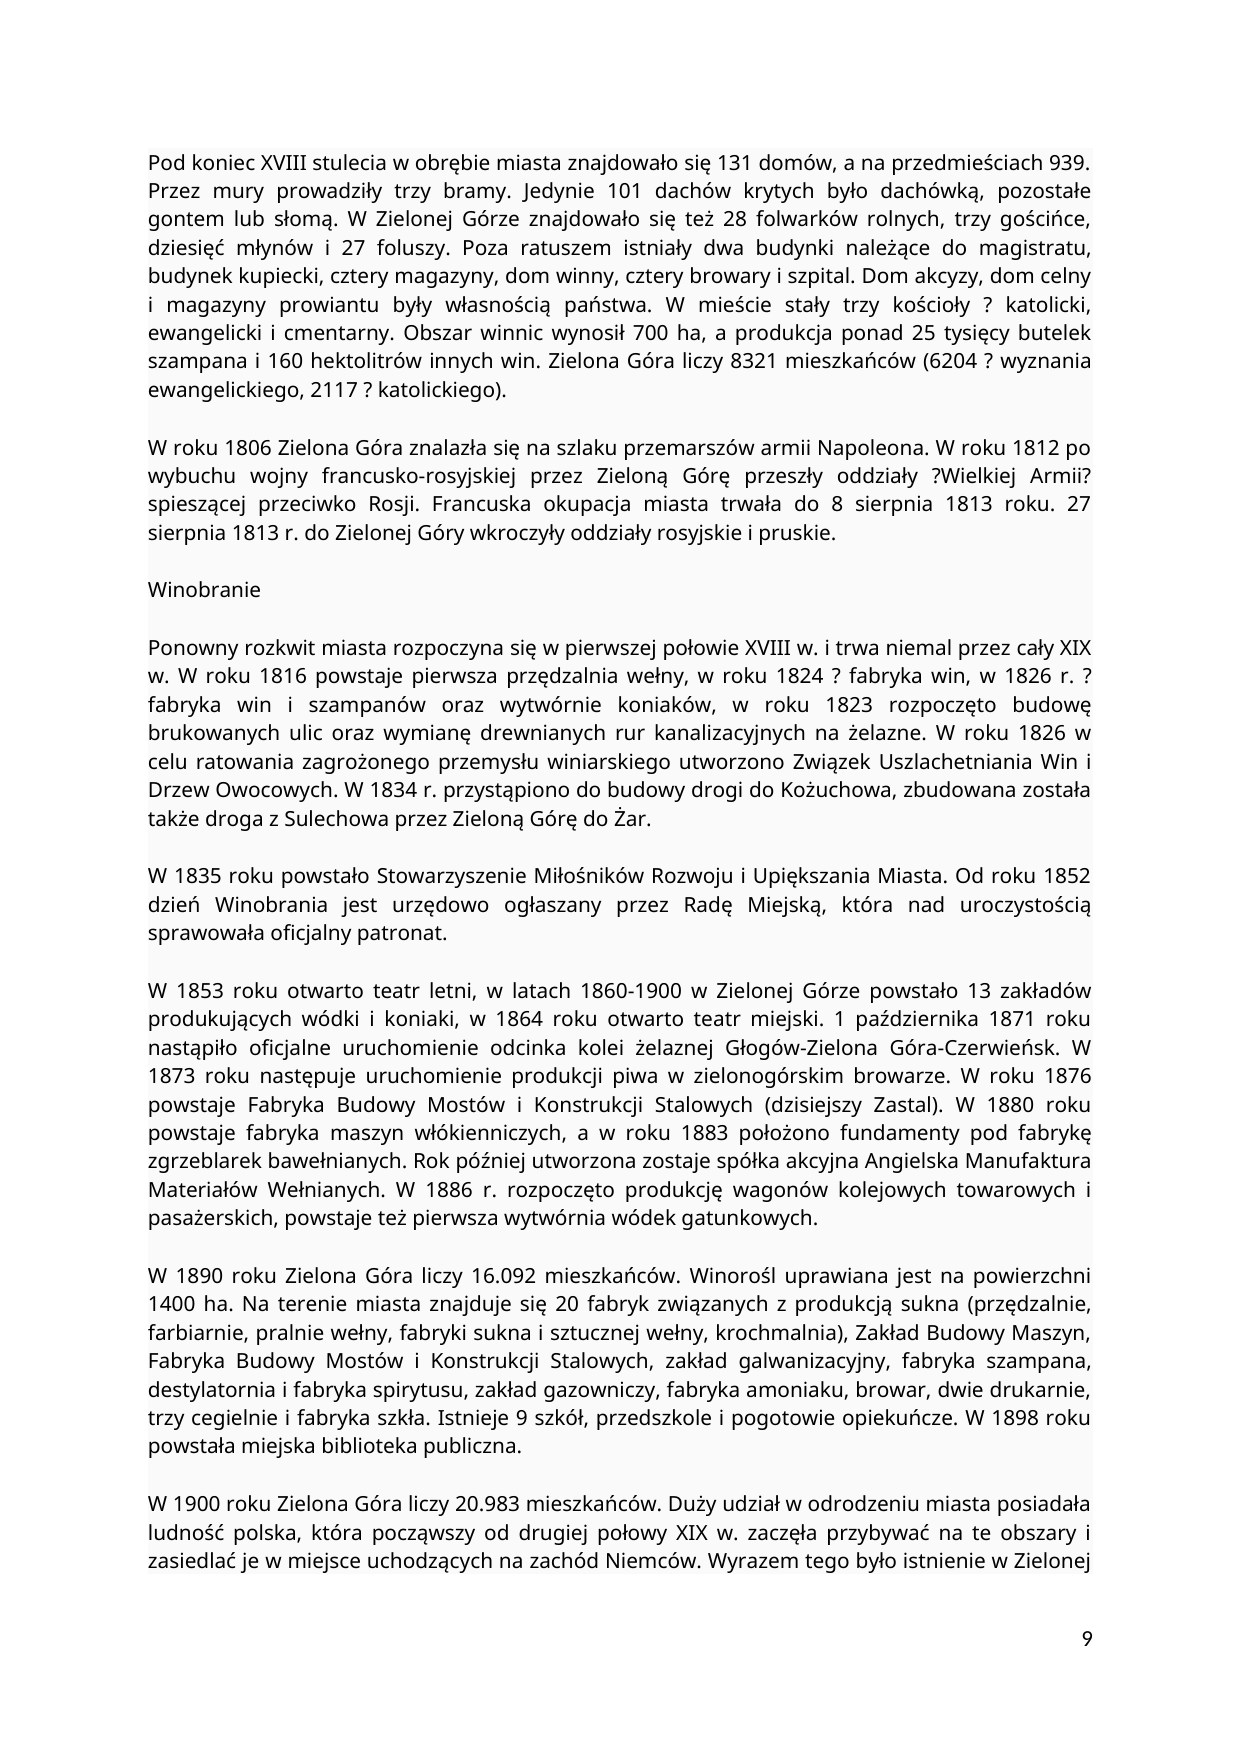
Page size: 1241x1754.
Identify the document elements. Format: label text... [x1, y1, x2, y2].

text W 1853 roku otwarto teatr letni, w latach 1860-1900 w Zielonej Górze powstało 13 zakładów produkujących wódki i koniaki, w 1864 roku otwarto teatr miejski. 1 października 1871 roku nastąpiło oficjalne uruchomienie odcinka kolei żelaznej Głogów-Zielona Góra-Czerwieńsk. W 1873 roku następuje uruchomienie produkcji piwa w zielonogórskim browarze. W roku 1876 powstaje Fabryka Budowy Mostów i Konstrukcji Stalowych (dzisiejszy Zastal). W 1880 roku powstaje fabryka maszyn włókienniczych, a w roku 1883 położono fundamenty pod fabrykę zgrzeblarek bawełnianych. Rok później utworzona zostaje spółka akcyjna Angielska Manufaktura Materiałów Wełnianych. W 1886 r. rozpoczęto produkcję wagonów kolejowych towarowych i pasażerskich, powstaje też pierwsza wytwórnia wódek gatunkowych. [148, 976, 1093, 1232]
text Winobranie [148, 576, 1093, 604]
text Ponowny rozkwit miasta rozpoczyna się w pierwszej połowie XVIII w. i trwa niemal przez cały XIX w. W roku 1816 powstaje pierwsza przędzalnia wełny, w roku 1824 ? fabryka win, w 1826 r. ? fabryka win i szampanów oraz wytwórnie koniaków, w roku 1823 rozpoczęto budowę brukowanych ulic oraz wymianę drewnianych rur kanalizacyjnych na żelazne. W roku 1826 w celu ratowania zagrożonego przemysłu winiarskiego utworzono Związek Uszlachetniania Win i Drzew Owocowych. W 1834 r. przystąpiono do budowy drogi do Kożuchowa, zbudowana została także droga z Sulechowa przez Zieloną Górę do Żar. [148, 633, 1093, 832]
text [148, 1489, 1093, 1574]
text W roku 1806 Zielona Góra znalazła się na szlaku przemarszów armii Napoleona. W roku 1812 po wybuchu wojny francusko-rosyjskiej przez Zieloną Górę przeszły oddziały ?Wielkiej Armii? spieszącej przeciwko Rosji. Francuska okupacja miasta trwała do 8 sierpnia 1813 roku. 27 sierpnia 1813 r. do Zielonej Góry wkroczyły oddziały rosyjskie i pruskie. [148, 433, 1093, 546]
text Pod koniec XVIII stulecia w obrębie miasta znajdowało się 131 domów, a na przedmieściach 939. Przez mury prowadziły trzy bramy. Jedynie 101 dachów krytych było dachówką, pozostałe gontem lub słomą. W Zielonej Górze znajdowało się też 28 folwarków rolnych, trzy gościńce, dziesięć młynów i 27 foluszy. Poza ratuszem istniały dwa budynki należące do magistratu, budynek kupiecki, cztery magazyny, dom winny, cztery browary i szpital. Dom akcyzy, dom celny i magazyny prowiantu były własnością państwa. W mieście stały trzy kościoły ? katolicki, ewangelicki i cmentarny. Obszar winnic wynosił 700 ha, a produkcja ponad 25 tysięcy butelek szampana i 160 hektolitrów innych win. Zielona Góra liczy 8321 mieszkańców (6204 ? wyznania ewangelickiego, 2117 ? katolickiego). [148, 148, 1093, 403]
text W 1835 roku powstało Stowarzyszenie Miłośników Rozwoju i Upiększania Miasta. Od roku 1852 dzień Winobrania jest urzędowo ogłaszany przez Radę Miejską, która nad uroczystością sprawowała oficjalny patronat. [148, 861, 1093, 947]
text W 1890 roku Zielona Góra liczy 16.092 mieszkańców. Winorośl uprawiana jest na powierzchni 1400 ha. Na terenie miasta znajduje się 20 fabryk związanych z produkcją sukna (przędzalnie, farbiarnie, pralnie wełny, fabryki sukna i sztucznej wełny, krochmalnia), Zakład Budowy Maszyn, Fabryka Budowy Mostów i Konstrukcji Stalowych, zakład galwanizacyjny, fabryka szampana, destylatornia i fabryka spirytusu, zakład gazowniczy, fabryka amoniaku, browar, dwie drukarnie, trzy cegielnie i fabryka szkła. Istnieje 9 szkół, przedszkole i pogotowie opiekuńcze. W 1898 roku powstała miejska biblioteka publiczna. [148, 1261, 1093, 1460]
